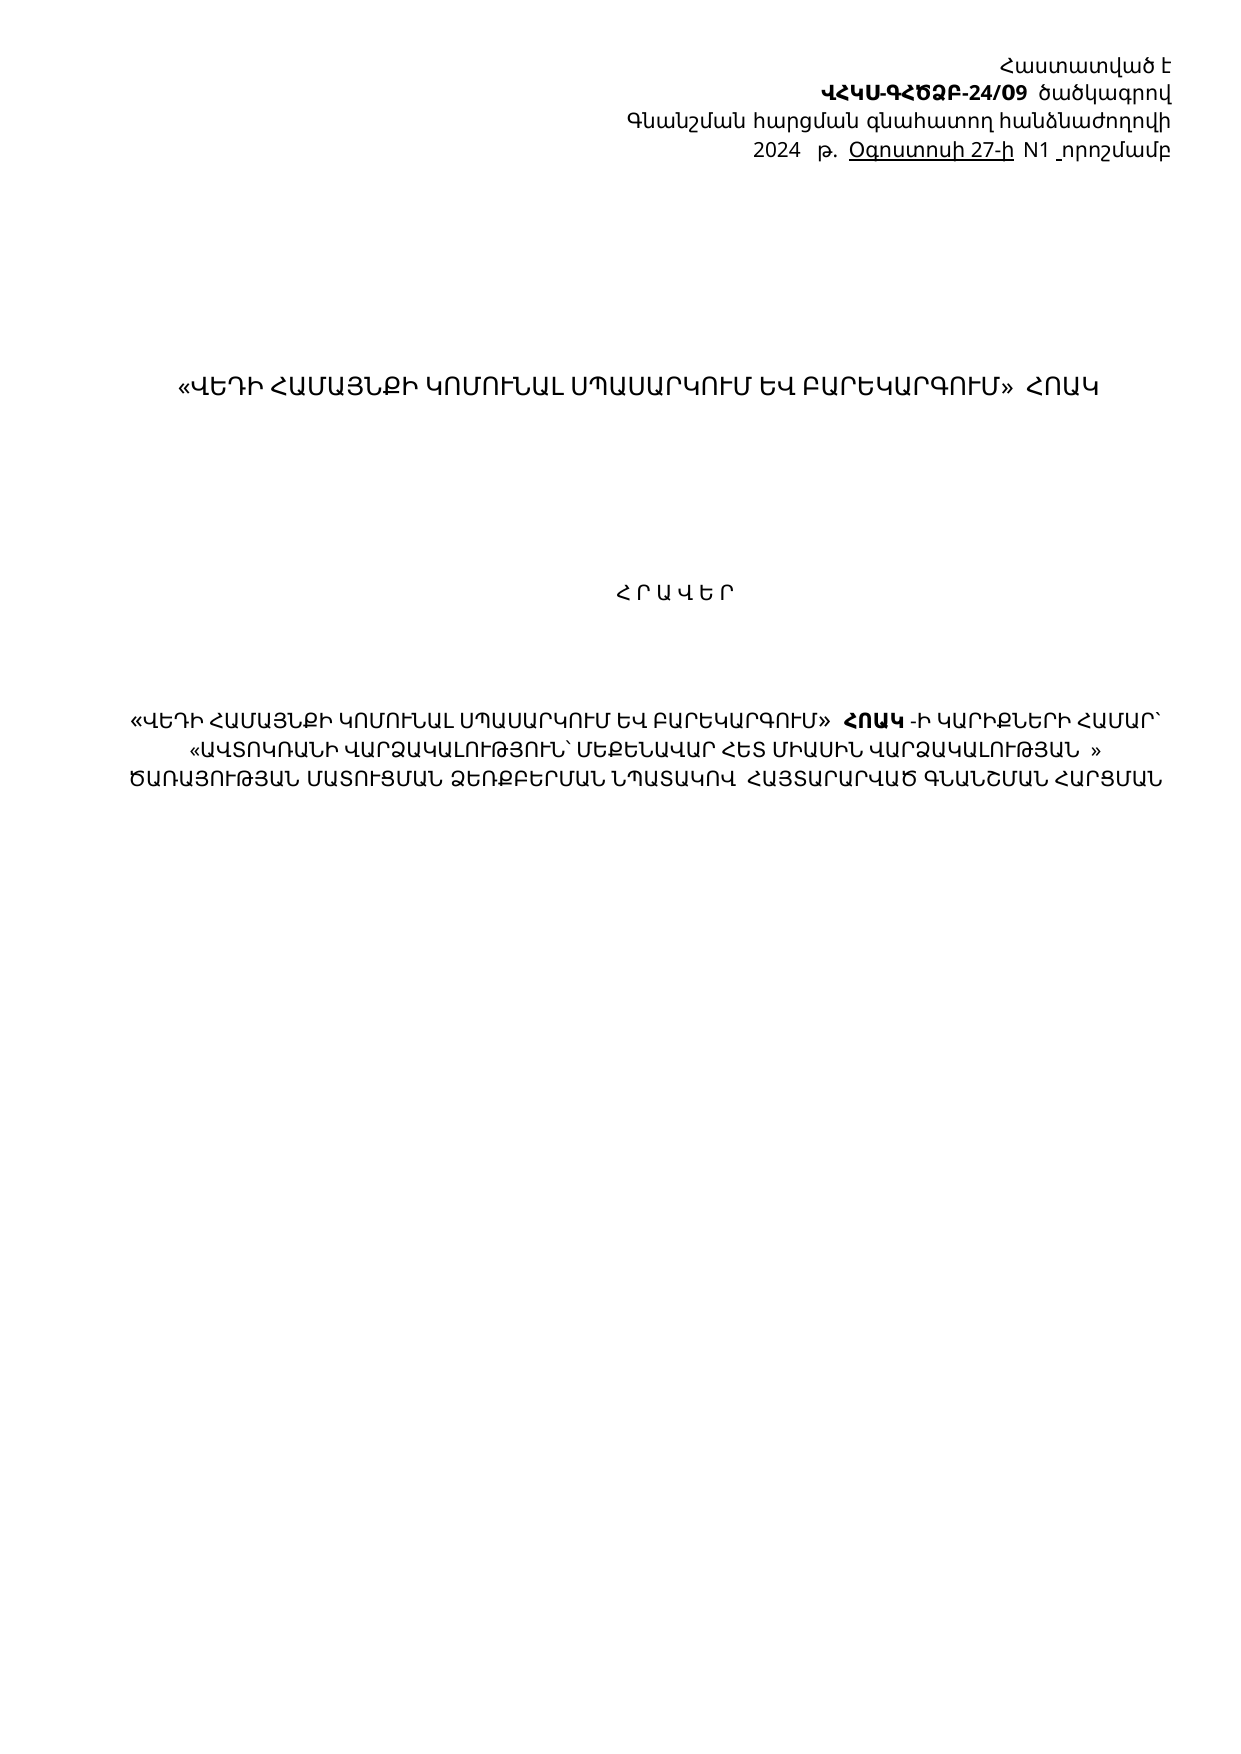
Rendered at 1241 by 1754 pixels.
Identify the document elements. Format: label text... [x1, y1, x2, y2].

text «ՎԵԴԻ ՀԱՄԱՅՆՔԻ ԿՈՄՈՒՆԱԼ ՍՊԱՍԱՐԿՈՒՄ ԵՎ ԲԱՐԵԿԱՐԳՈՒՄ» ՀՈԱԿ -Ի ԿԱՐԻՔՆԵՐԻ ՀԱՄԱՐ` «ԱՎՏՈԿՌԱՆԻ ՎԱՐՁԱԿԱԼՈՒԹՅՈՒՆ՝ ՄԵՔԵՆԱՎԱՐ ՀԵՏ ՄԻԱՍԻՆ ՎԱՐՁԱԿԱԼՈՒԹՅԱՆ » ԾԱՌԱՅՈՒԹՅԱՆ ՄԱՏՈՒՑՄԱՆ ՁԵՌՔԲԵՐՄԱՆ ՆՊԱՏԱԿՈՎ ՀԱՅՏԱՐԱՐՎԱԾ ԳՆԱՆՇՄԱՆ ՀԱՐՑՄԱՆ [118, 701, 1172, 792]
text Հաստատված է [118, 54, 1171, 78]
text ՎՀԿՍ-ԳՀԾՁԲ-24/09 ծածկագրով [118, 78, 1171, 107]
text Գնանշման հարցման գնահատող հանձնաժողովի [118, 107, 1171, 135]
text Հ Ր Ա Վ Ե Ր [118, 578, 1172, 607]
text 2024 թ. Օգոստոսի 27-ի N1 որոշմամբ [118, 135, 1171, 163]
text «ՎԵԴԻ ՀԱՄԱՅՆՔԻ ԿՈՄՈՒՆԱԼ ՍՊԱՍԱՐԿՈՒՄ ԵՎ ԲԱՐԵԿԱՐԳՈՒՄ» ՀՈԱԿ [118, 368, 1172, 402]
